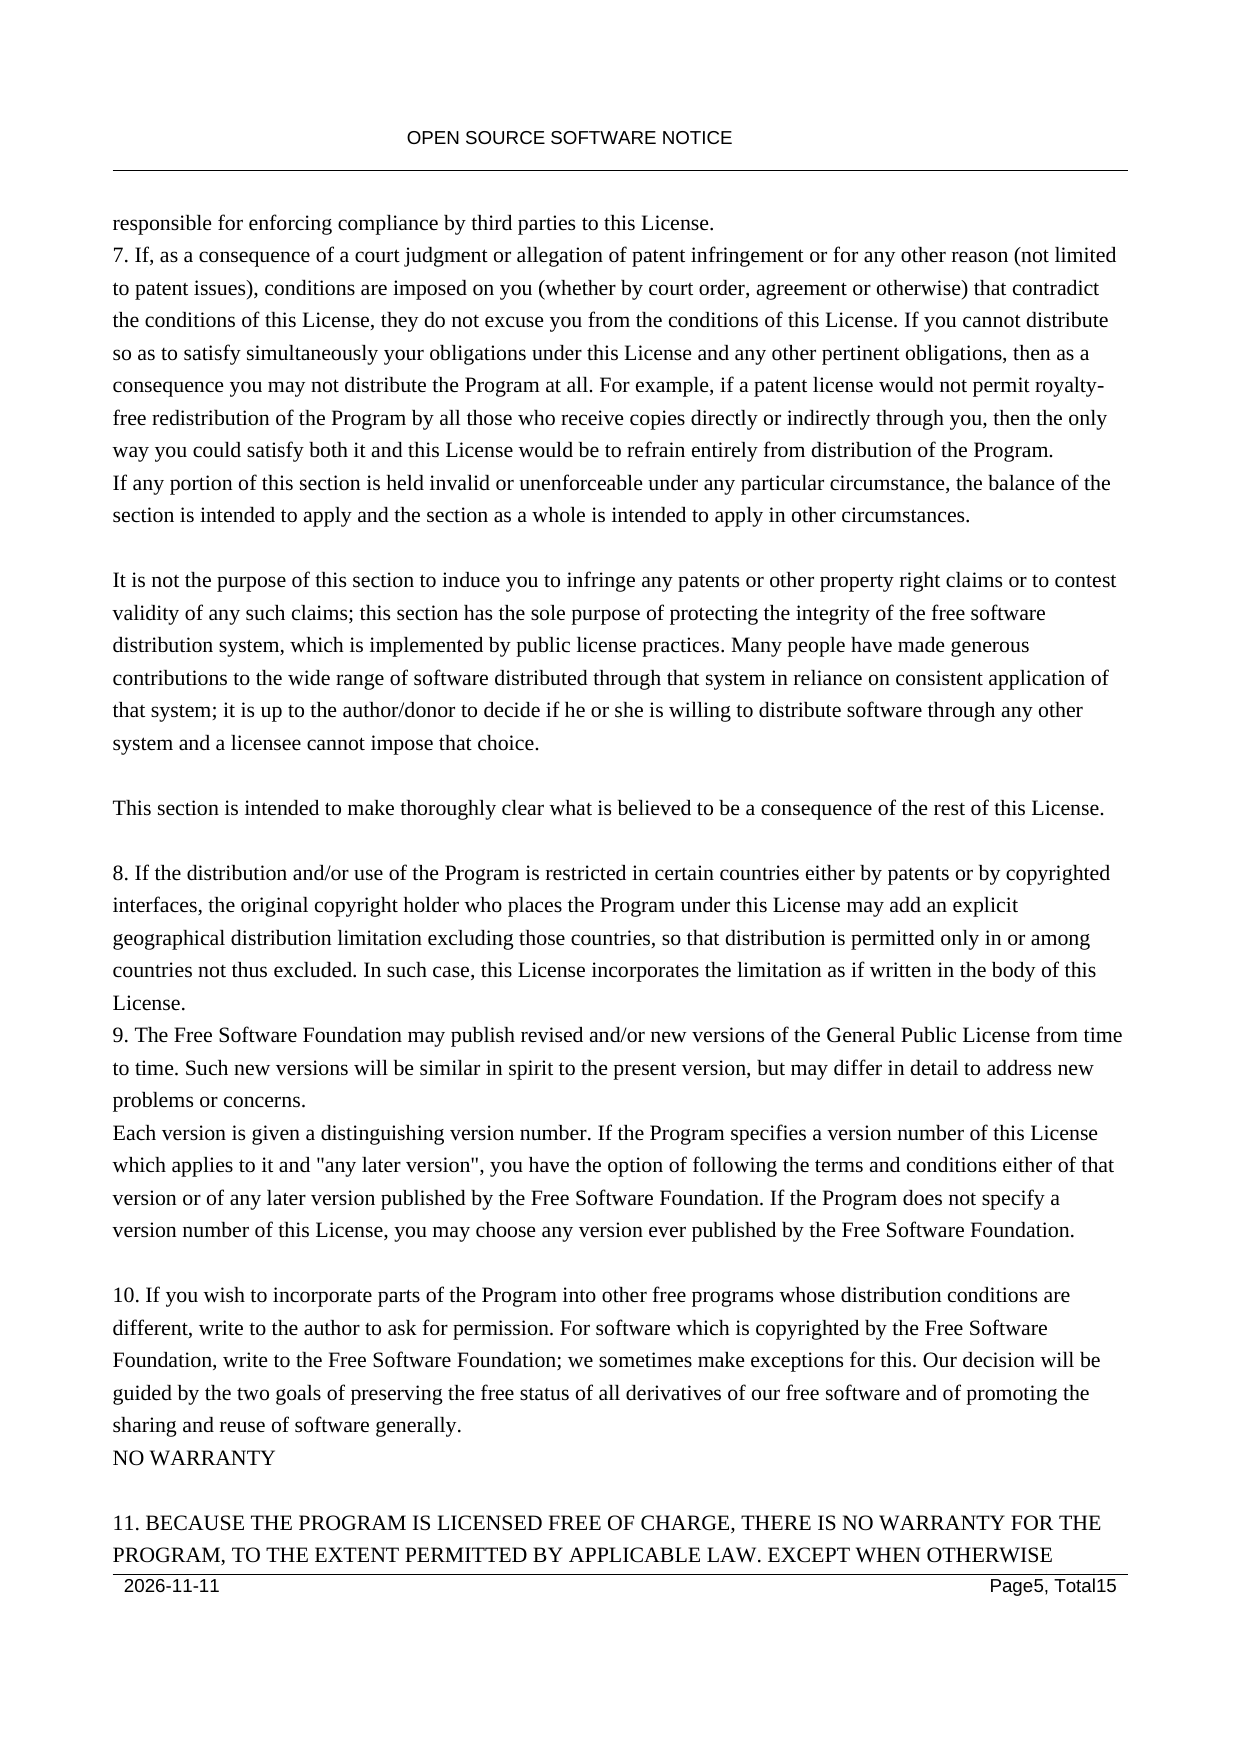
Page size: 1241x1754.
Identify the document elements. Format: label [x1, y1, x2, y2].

text [112, 206, 1128, 1571]
